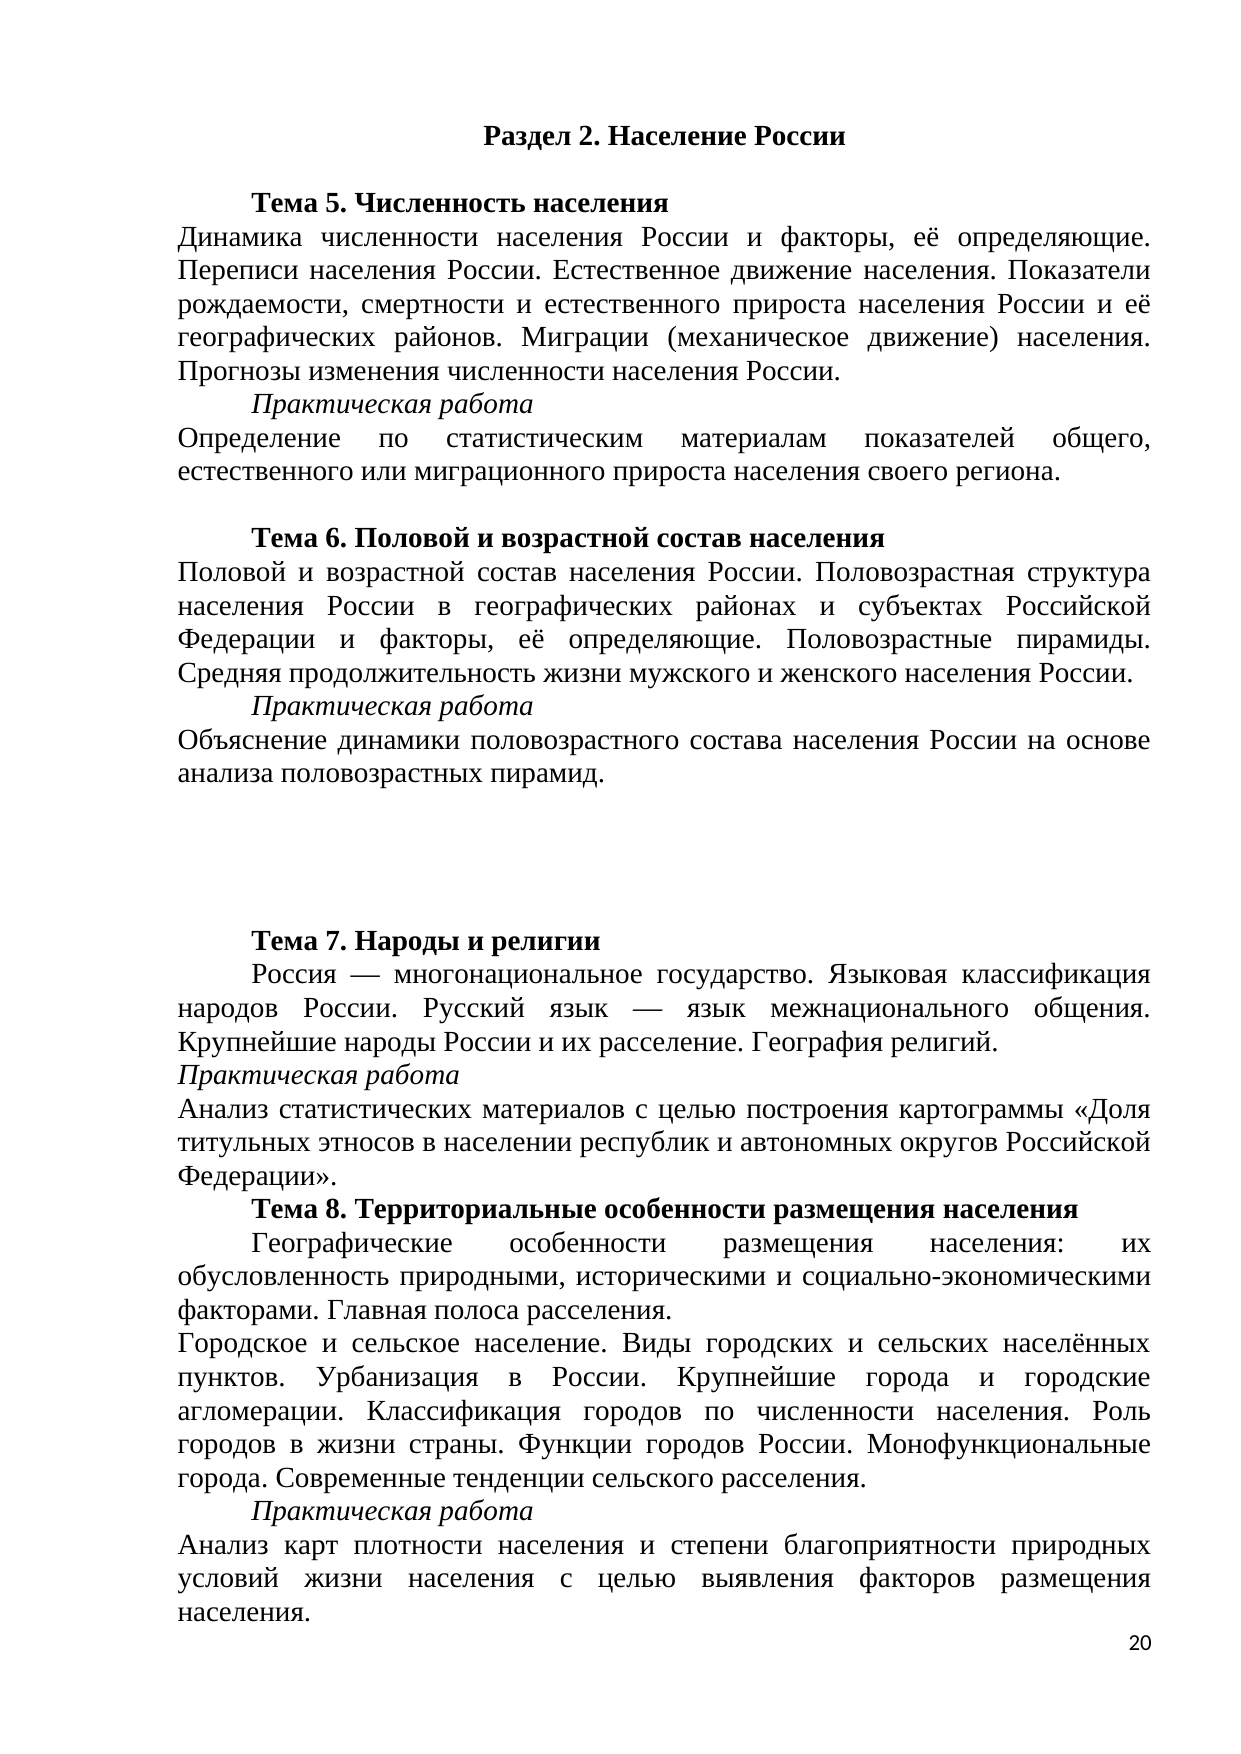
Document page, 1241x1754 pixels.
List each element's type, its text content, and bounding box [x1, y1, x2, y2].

text Россия — многонациональное государство. Языковая классификация народов России. Русский язык — язык межнационального общения. Крупнейшие народы России и их расселение. География религий. [177, 957, 1152, 1057]
text Раздел 2. Население России [177, 118, 1152, 152]
text Практическая работа [177, 386, 1152, 420]
text Практическая работа [177, 1057, 1152, 1091]
text Тема 7. Народы и религии [177, 923, 1152, 957]
text Анализ статистических материалов с целью построения картограммы «Доля титульных этносов в населении республик и автономных округов Российской Федерации». [177, 1091, 1152, 1191]
text Географические особенности размещения населения: их обусловленность природными, историческими и социально-экономическими факторами. Главная полоса расселения. [177, 1225, 1152, 1326]
text Практическая работа [177, 688, 1152, 722]
text Определение по статистическим материалам показателей общего, естественного или миграционного прироста населения своего региона. [177, 420, 1152, 487]
text Объяснение динамики половозрастного состава населения России на основе анализа половозрастных пирамид. [177, 722, 1152, 789]
text Практическая работа [177, 1493, 1152, 1527]
text Анализ карт плотности населения и степени благоприятности природных условий жизни населения с целью выявления факторов размещения населения. [177, 1527, 1152, 1627]
text Динамика численности населения России и факторы, её определяющие. Переписи населения России. Естественное движение населения. Показатели рождаемости, смертности и естественного прироста населения России и её географических районов. Миграции (механическое движение) населения. Прогнозы изменения численности населения России. [177, 219, 1152, 386]
text Половой и возрастной состав населения России. Половозрастная структура населения России в географических районах и субъектах Российской Федерации и факторы, её определяющие. Половозрастные пирамиды. Средняя продолжительность жизни мужского и женского населения России. [177, 554, 1152, 688]
text Тема 5. Численность населения [177, 185, 1152, 219]
text Тема 8. Территориальные особенности размещения населения [177, 1191, 1152, 1225]
text Тема 6. Половой и возрастной состав населения [177, 521, 1152, 554]
text Городское и сельское население. Виды городских и сельских населённых пунктов. Урбанизация в России. Крупнейшие города и городские агломерации. Классификация городов по численности населения. Роль городов в жизни страны. Функции городов России. Монофункциональные города. Современные тенденции сельского расселения. [177, 1326, 1152, 1493]
